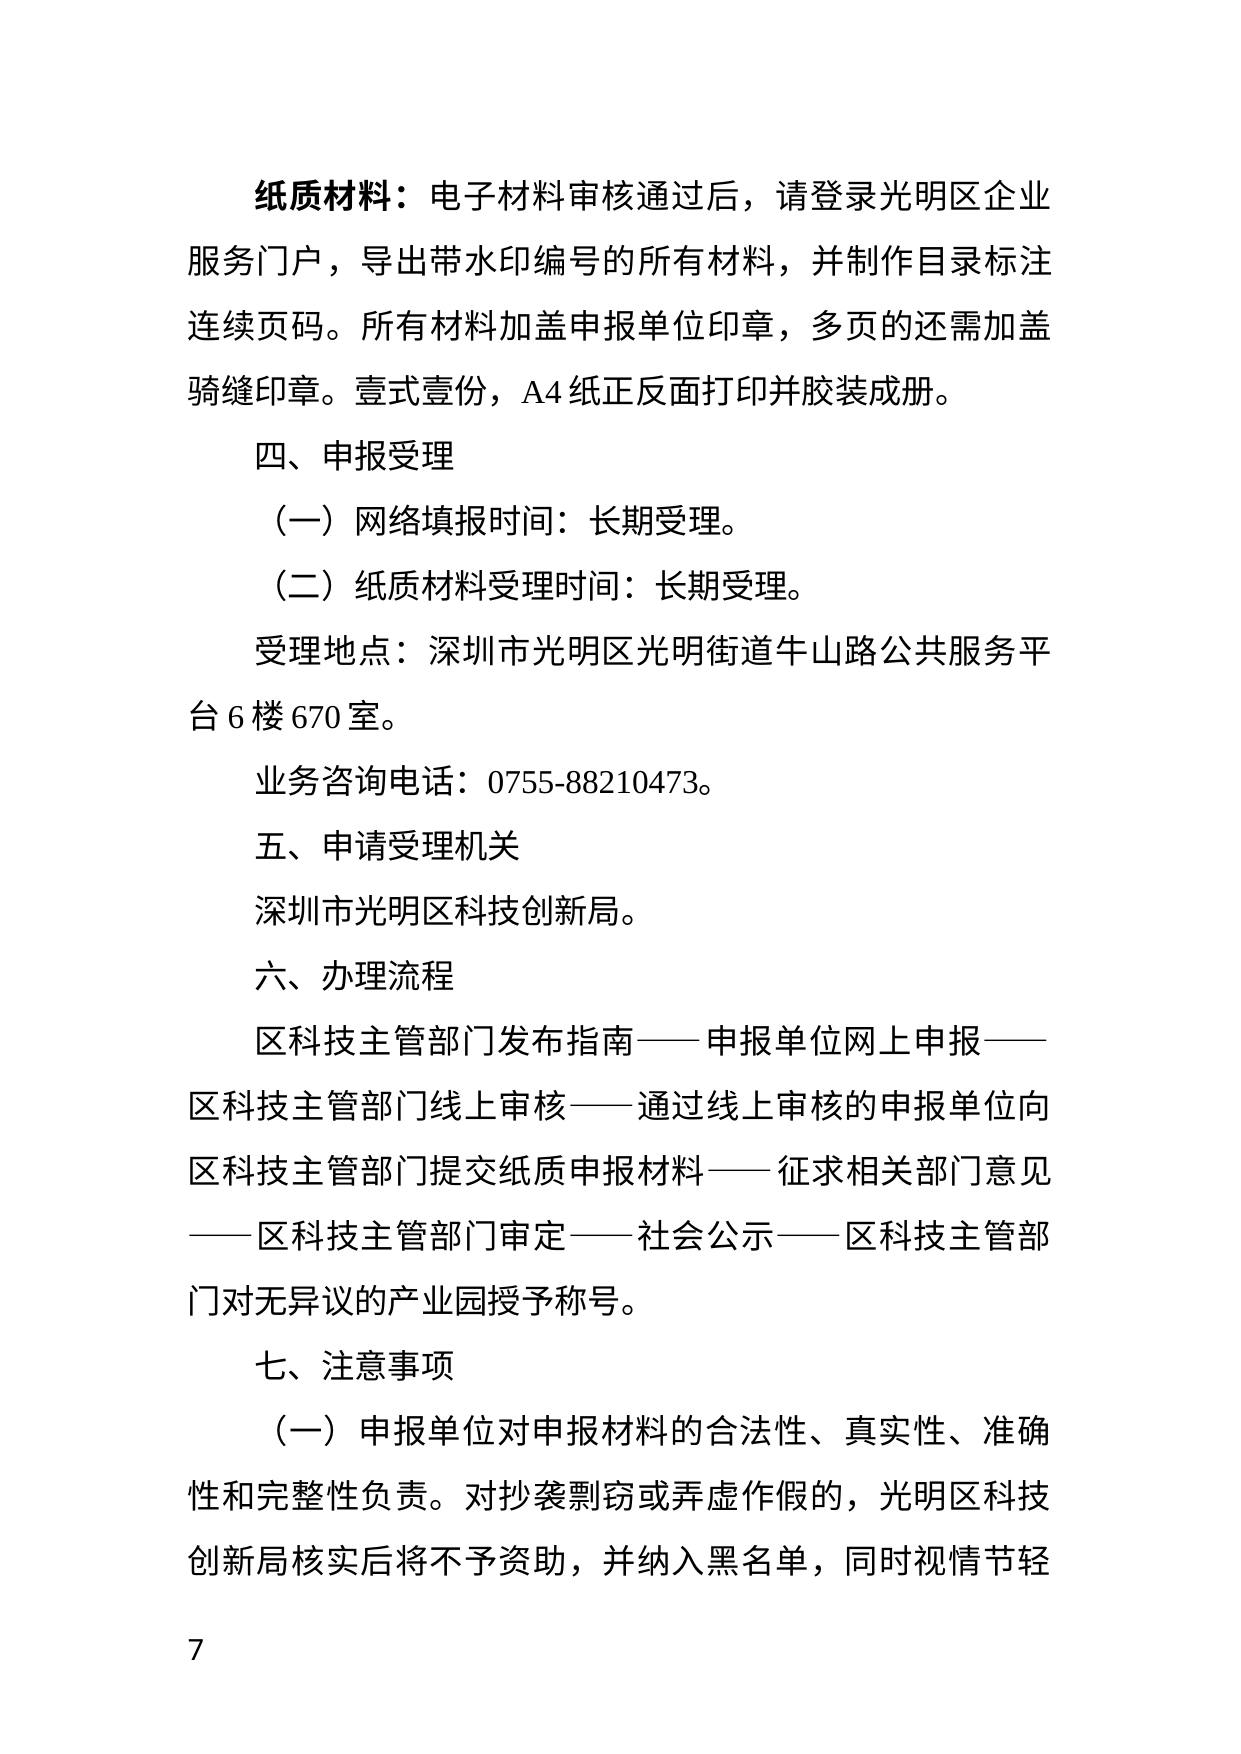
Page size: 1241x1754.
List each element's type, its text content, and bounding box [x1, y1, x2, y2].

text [187, 1397, 1053, 1592]
text 六、办理流程 [187, 942, 1053, 1007]
list 四、申报受理 [187, 422, 1053, 487]
text 深圳市光明区科技创新局。 [187, 877, 1053, 942]
text 业务咨询电话：0755-88210473。 [187, 747, 1053, 812]
text （二）纸质材料受理时间：长期受理。 [187, 552, 1053, 617]
text 纸质材料：电子材料审核通过后，请登录光明区企业服务门户，导出带水印编号的所有材料，并制作目录标注连续页码。所有材料加盖申报单位印章，多页的还需加盖骑缝印章。壹式壹份，A4纸正反面打印并胶装成册。 [187, 162, 1053, 422]
text 七、注意事项 [187, 1332, 1053, 1397]
text 受理地点：深圳市光明区光明街道牛山路公共服务平台6楼670室。 [187, 617, 1053, 747]
text （一）网络填报时间：长期受理。 [187, 487, 1053, 552]
text 区科技主管部门发布指南——申报单位网上申报——区科技主管部门线上审核——通过线上审核的申报单位向区科技主管部门提交纸质申报材料——征求相关部门意见——区科技主管部门审定——社会公示——区科技主管部门对无异议的产业园授予称号。 [187, 1007, 1053, 1332]
text 五、申请受理机关 [187, 812, 1053, 877]
